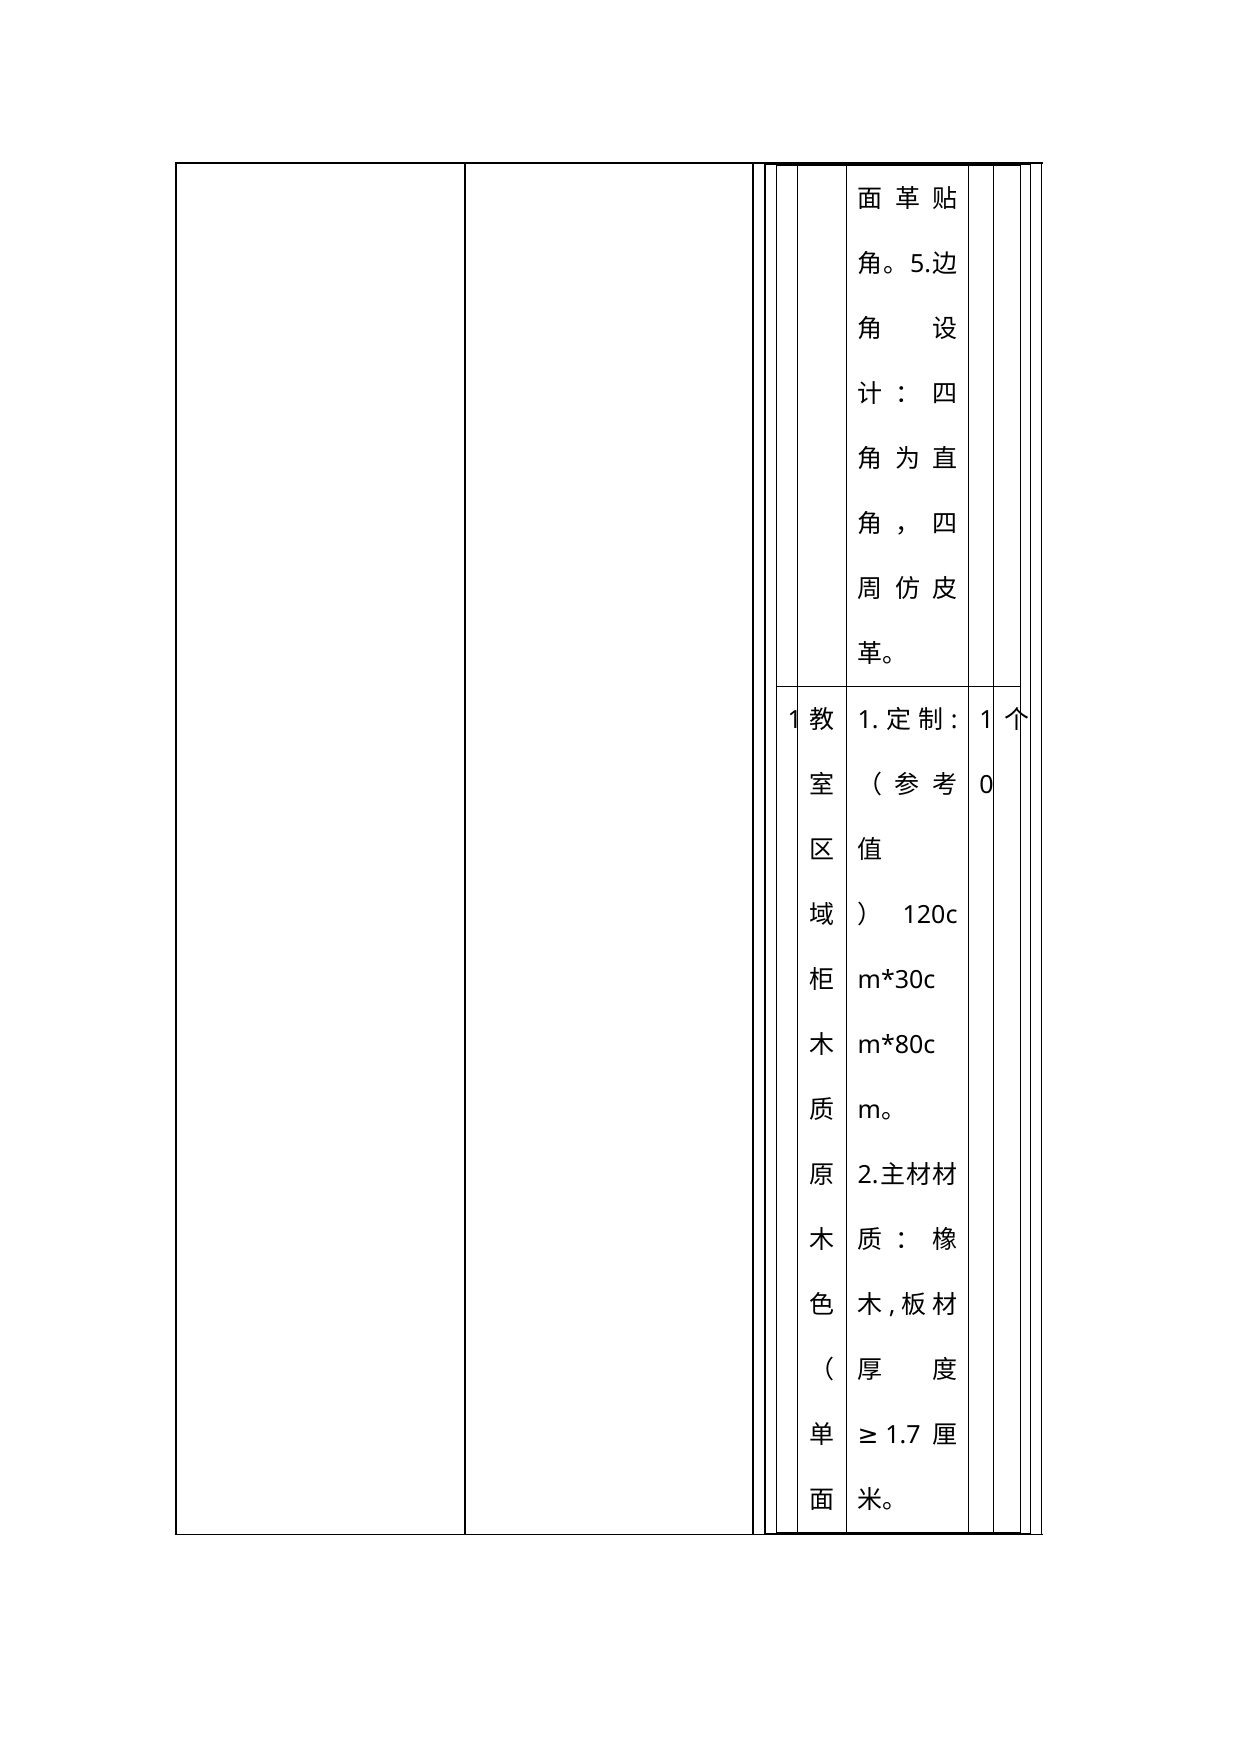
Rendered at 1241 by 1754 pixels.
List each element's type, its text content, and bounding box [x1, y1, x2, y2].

table_cell [969, 687, 993, 1532]
table_cell [969, 166, 993, 686]
table_cell [777, 166, 797, 686]
table_cell [994, 166, 1020, 686]
table_cell [1031, 164, 1041, 1534]
table_cell [798, 687, 846, 1532]
table_cell [466, 164, 752, 1534]
table_cell [1021, 165, 1030, 1533]
table_cell [777, 687, 797, 1532]
table_cell [754, 164, 764, 1534]
table_cell [798, 166, 846, 686]
table_cell [766, 165, 776, 1533]
table_cell [847, 166, 968, 686]
table_cell 1 [177, 164, 464, 1534]
table_cell [994, 687, 1020, 1532]
table_cell [847, 687, 968, 1532]
